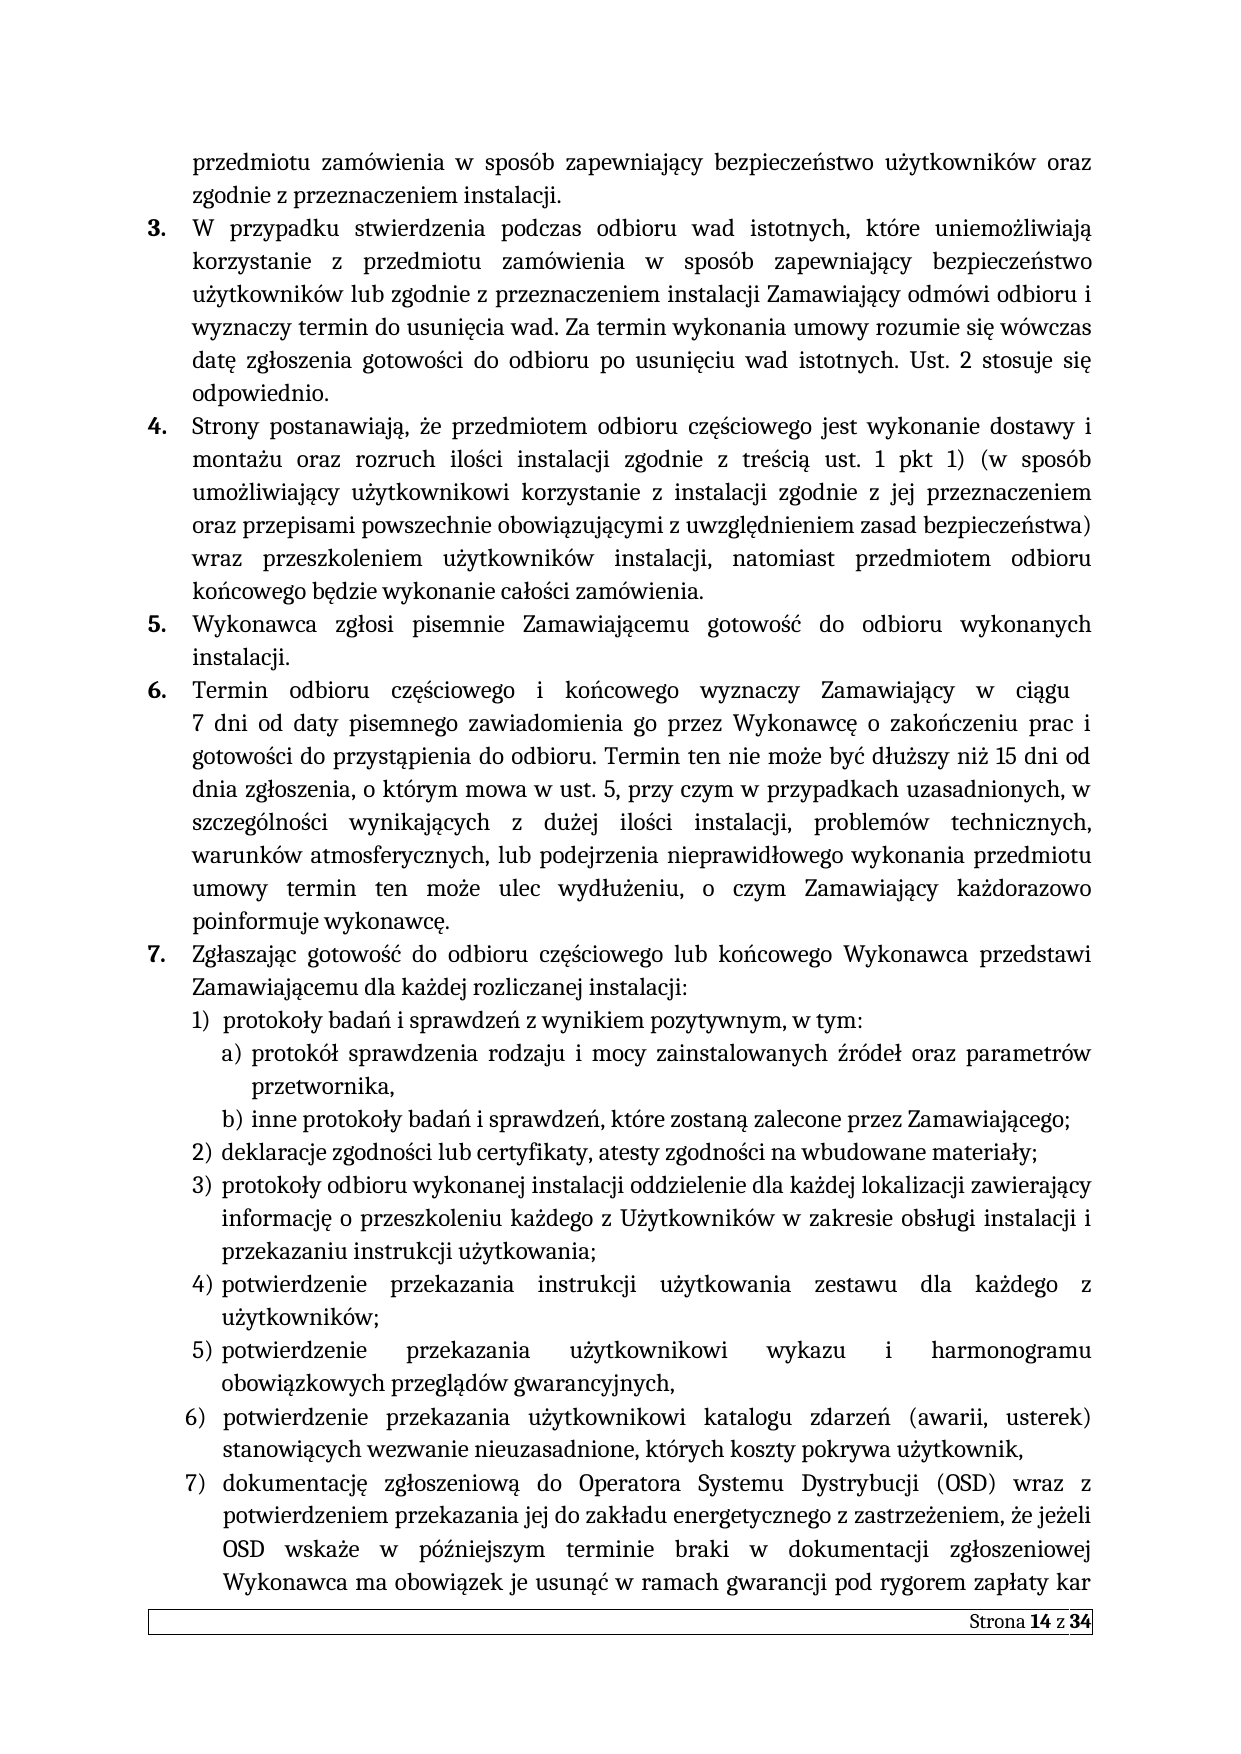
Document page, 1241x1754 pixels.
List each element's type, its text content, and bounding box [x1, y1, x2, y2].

list Termin odbioru częściowego i końcowego wyznaczy Zamawiający w ciągu 7 dni od daty pisemnego zawiadomienia go przez Wykonawcę o zakończeniu prac i gotowości do przystąpienia do odbioru. Termin ten nie może być dłuższy niż 15 dni od dnia zgłoszenia, o którym mowa w ust. 5, przy czym w przypadkach uzasadnionych, w szczególności wynikających z dużej ilości instalacji, problemów technicznych, warunków atmosferycznych, lub podejrzenia nieprawidłowego wykonania przedmiotu umowy termin ten może ulec wydłużeniu, o czym Zamawiający każdorazowo poinformuje wykonawcę. [148, 676, 1093, 936]
list protokół sprawdzenia rodzaju i mocy zainstalowanych źródeł oraz parametrów przetwornika, [221, 1039, 1093, 1101]
list protokoły odbioru wykonanej instalacji oddzielenie dla każdej lokalizacji zawierający informację o przeszkoleniu każdego z Użytkowników w zakresie obsługi instalacji i przekazaniu instrukcji użytkowania; [192, 1171, 1093, 1266]
list potwierdzenie przekazania instrukcji użytkowania zestawu dla każdego z użytkowników; [192, 1270, 1093, 1332]
list W przypadku stwierdzenia podczas odbioru wad istotnych, które uniemożliwiają korzystanie z przedmiotu zamówienia w sposób zapewniający bezpieczeństwo użytkowników lub zgodnie z przeznaczeniem instalacji Zamawiający odmówi odbioru i wyznaczy termin do usunięcia wad. Za termin wykonania umowy rozumie się wówczas datę zgłoszenia gotowości do odbioru po usunięciu wad istotnych. Ust. 2 stosuje się odpowiednio. [148, 214, 1093, 407]
list inne protokoły badań i sprawdzeń, które zostaną zalecone przez Zamawiającego; [221, 1105, 1093, 1134]
list potwierdzenie przekazania użytkownikowi wykazu i harmonogramu obowiązkowych przeglądów gwarancyjnych, [192, 1336, 1093, 1398]
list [185, 1468, 1093, 1596]
list Zgłaszając gotowość do odbioru częściowego lub końcowego Wykonawca przedstawi Zamawiającemu dla każdej rozliczanej instalacji: [148, 940, 1093, 1002]
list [148, 148, 1093, 209]
list protokoły badań i sprawdzeń z wynikiem pozytywnym, w tym: [192, 1006, 1093, 1035]
list potwierdzenie przekazania użytkownikowi katalogu zdarzeń (awarii, usterek) stanowiących wezwanie nieuzasadnione, których koszty pokrywa użytkownik, [185, 1402, 1093, 1464]
list deklaracje zgodności lub certyfikaty, atesty zgodności na wbudowane materiały; [192, 1138, 1093, 1167]
list Wykonawca zgłosi pisemnie Zamawiającemu gotowość do odbioru wykonanych instalacji. [148, 610, 1093, 672]
list Strony postanawiają, że przedmiotem odbioru częściowego jest wykonanie dostawy i montażu oraz rozruch ilości instalacji zgodnie z treścią ust. 1 pkt 1) (w sposób umożliwiający użytkownikowi korzystanie z instalacji zgodnie z jej przeznaczeniem oraz przepisami powszechnie obowiązującymi z uwzględnieniem zasad bezpieczeństwa) wraz przeszkoleniem użytkowników instalacji, natomiast przedmiotem odbioru końcowego będzie wykonanie całości zamówienia. [148, 412, 1093, 606]
